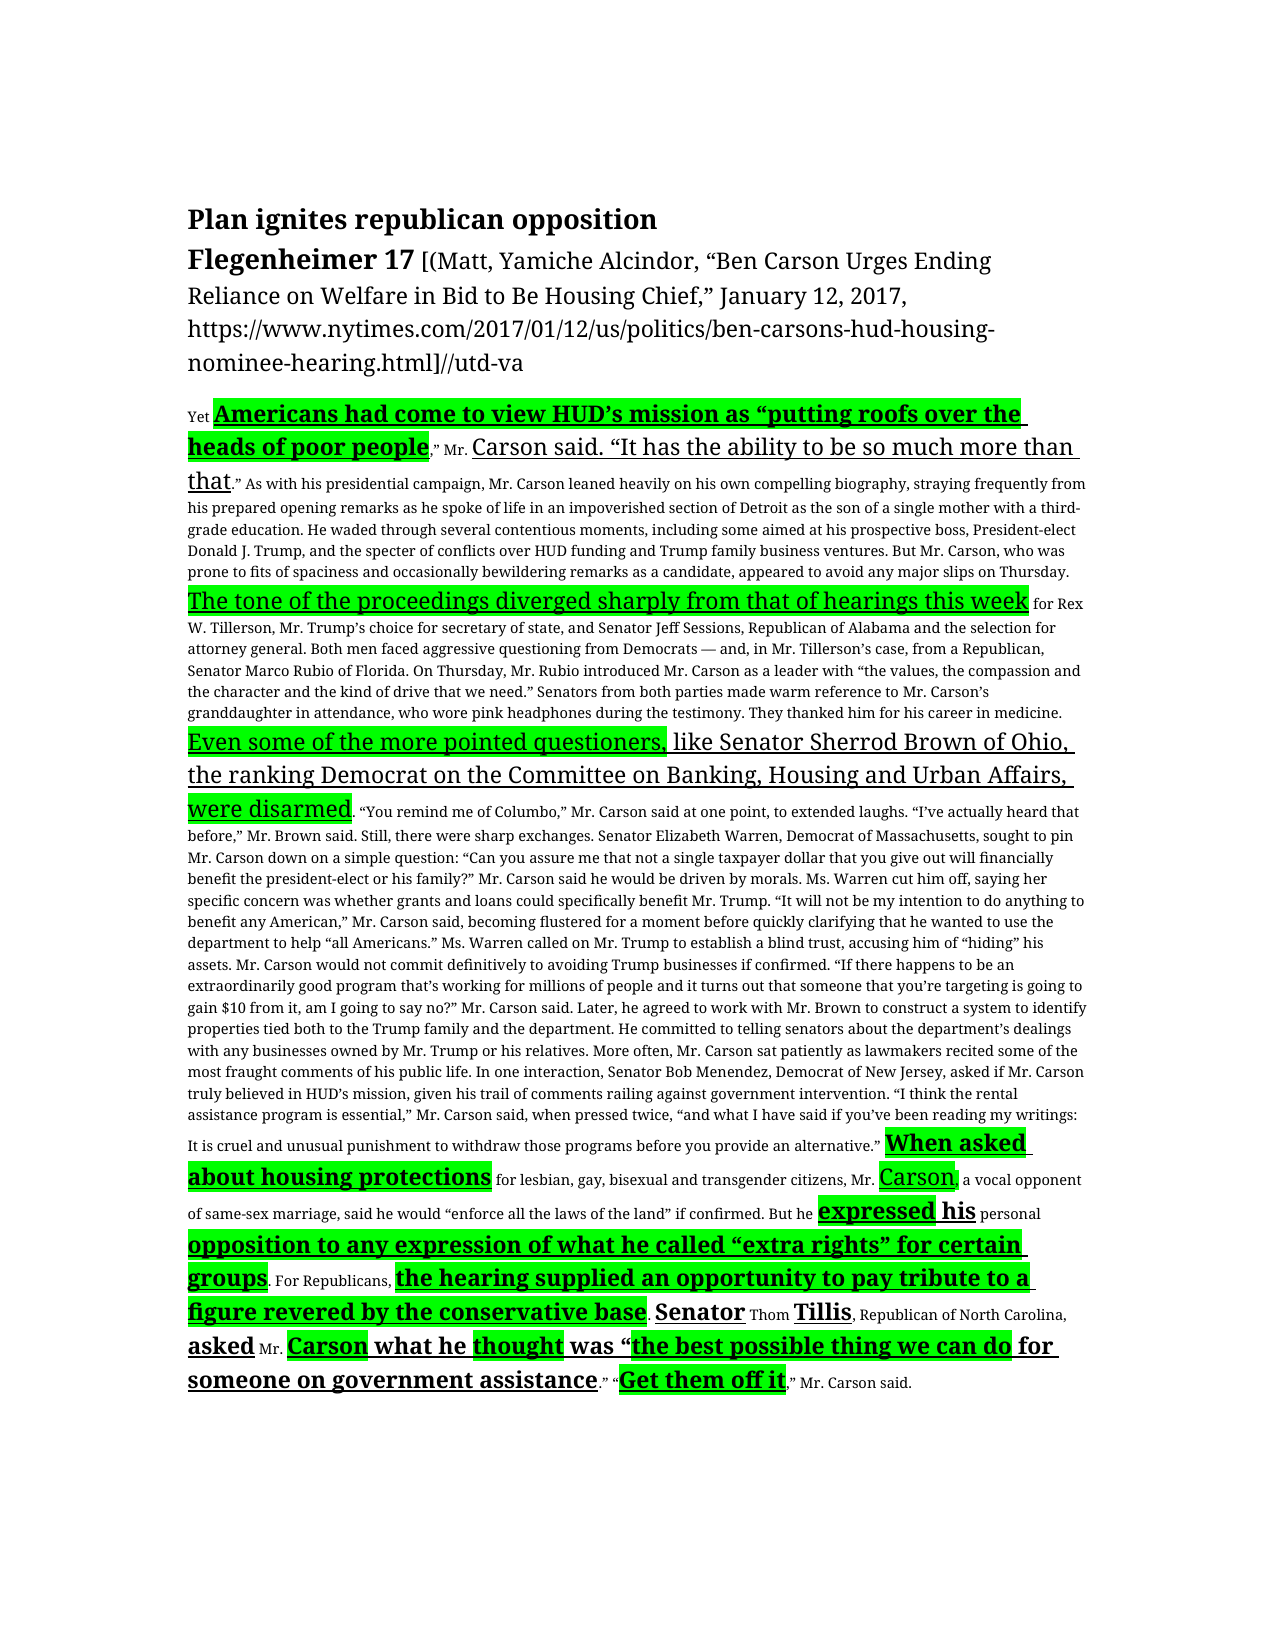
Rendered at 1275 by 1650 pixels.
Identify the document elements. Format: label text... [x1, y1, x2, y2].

subtitle Plan ignites republican opposition [187, 200, 1087, 237]
text Flegenheimer 17 [(Matt, Yamiche Alcindor, “Ben Carson Urges Ending Reliance on Welfare in Bid to Be Housing Chief,” January 12, 2017, https://www.nytimes.com/2017/01/12/us/politics/ben-carsons-hud-housing-nominee-hearing.html]//utd-va [187, 240, 1087, 378]
text Yet Americans had come to view HUD’s mission as “putting roofs over the heads of poor people,” Mr. Carson said. “It has the ability to be so much more than that.” As with his presidential campaign, Mr. Carson leaned heavily on his own compelling biography, straying frequently from his prepared opening remarks as he spoke of life in an impoverished section of Detroit as the son of a single mother with a third-grade education. He waded through several contentious moments, including some aimed at his prospective boss, President-elect Donald J. Trump, and the specter of conflicts over HUD funding and Trump family business ventures. But Mr. Carson, who was prone to fits of spaciness and occasionally bewildering remarks as a candidate, appeared to avoid any major slips on Thursday. The tone of the proceedings diverged sharply from that of hearings this week for Rex W. Tillerson, Mr. Trump’s choice for secretary of state, and Senator Jeff Sessions, Republican of Alabama and the selection for attorney general. Both men faced aggressive questioning from Democrats — and, in Mr. Tillerson’s case, from a Republican, Senator Marco Rubio of Florida. On Thursday, Mr. Rubio introduced Mr. Carson as a leader with “the values, the compassion and the character and the kind of drive that we need.” Senators from both parties made warm reference to Mr. Carson’s granddaughter in attendance, who wore pink headphones during the testimony. They thanked him for his career in medicine. Even some of the more pointed questioners, like Senator Sherrod Brown of Ohio, the ranking Democrat on the Committee on Banking, Housing and Urban Affairs, were disarmed. “You remind me of Columbo,” Mr. Carson said at one point, to extended laughs. “I’ve actually heard that before,” Mr. Brown said. Still, there were sharp exchanges. Senator Elizabeth Warren, Democrat of Massachusetts, sought to pin Mr. Carson down on a simple question: “Can you assure me that not a single taxpayer dollar that you give out will financially benefit the president-elect or his family?” Mr. Carson said he would be driven by morals. Ms. Warren cut him off, saying her specific concern was whether grants and loans could specifically benefit Mr. Trump. “It will not be my intention to do anything to benefit any American,” Mr. Carson said, becoming flustered for a moment before quickly clarifying that he wanted to use the department to help “all Americans.” Ms. Warren called on Mr. Trump to establish a blind trust, accusing him of “hiding” his assets. Mr. Carson would not commit definitively to avoiding Trump businesses if confirmed. “If there happens to be an extraordinarily good program that’s working for millions of people and it turns out that someone that you’re targeting is going to gain $10 from it, am I going to say no?” Mr. Carson said. Later, he agreed to work with Mr. Brown to construct a system to identify properties tied both to the Trump family and the department. He committed to telling senators about the department’s dealings with any businesses owned by Mr. Trump or his relatives. More often, Mr. Carson sat patiently as lawmakers recited some of the most fraught comments of his public life. In one interaction, Senator Bob Menendez, Democrat of New Jersey, asked if Mr. Carson truly believed in HUD’s mission, given his trail of comments railing against government intervention. “I think the rental assistance program is essential,” Mr. Carson said, when pressed twice, “and what I have said if you’ve been reading my writings: It is cruel and unusual punishment to withdraw those programs before you provide an alternative.” When asked about housing protections for lesbian, gay, bisexual and transgender citizens, Mr. Carson, a vocal opponent of same-sex marriage, said he would “enforce all the laws of the land” if confirmed. But he expressed his personal opposition to any expression of what he called “extra rights” for certain groups. For Republicans, the hearing supplied an opportunity to pay tribute to a figure revered by the conservative base. Senator Thom Tillis, Republican of North Carolina, asked Mr. Carson what he thought was “the best possible thing we can do for someone on government assistance.” “Get them off it,” Mr. Carson said. [187, 397, 1087, 1395]
